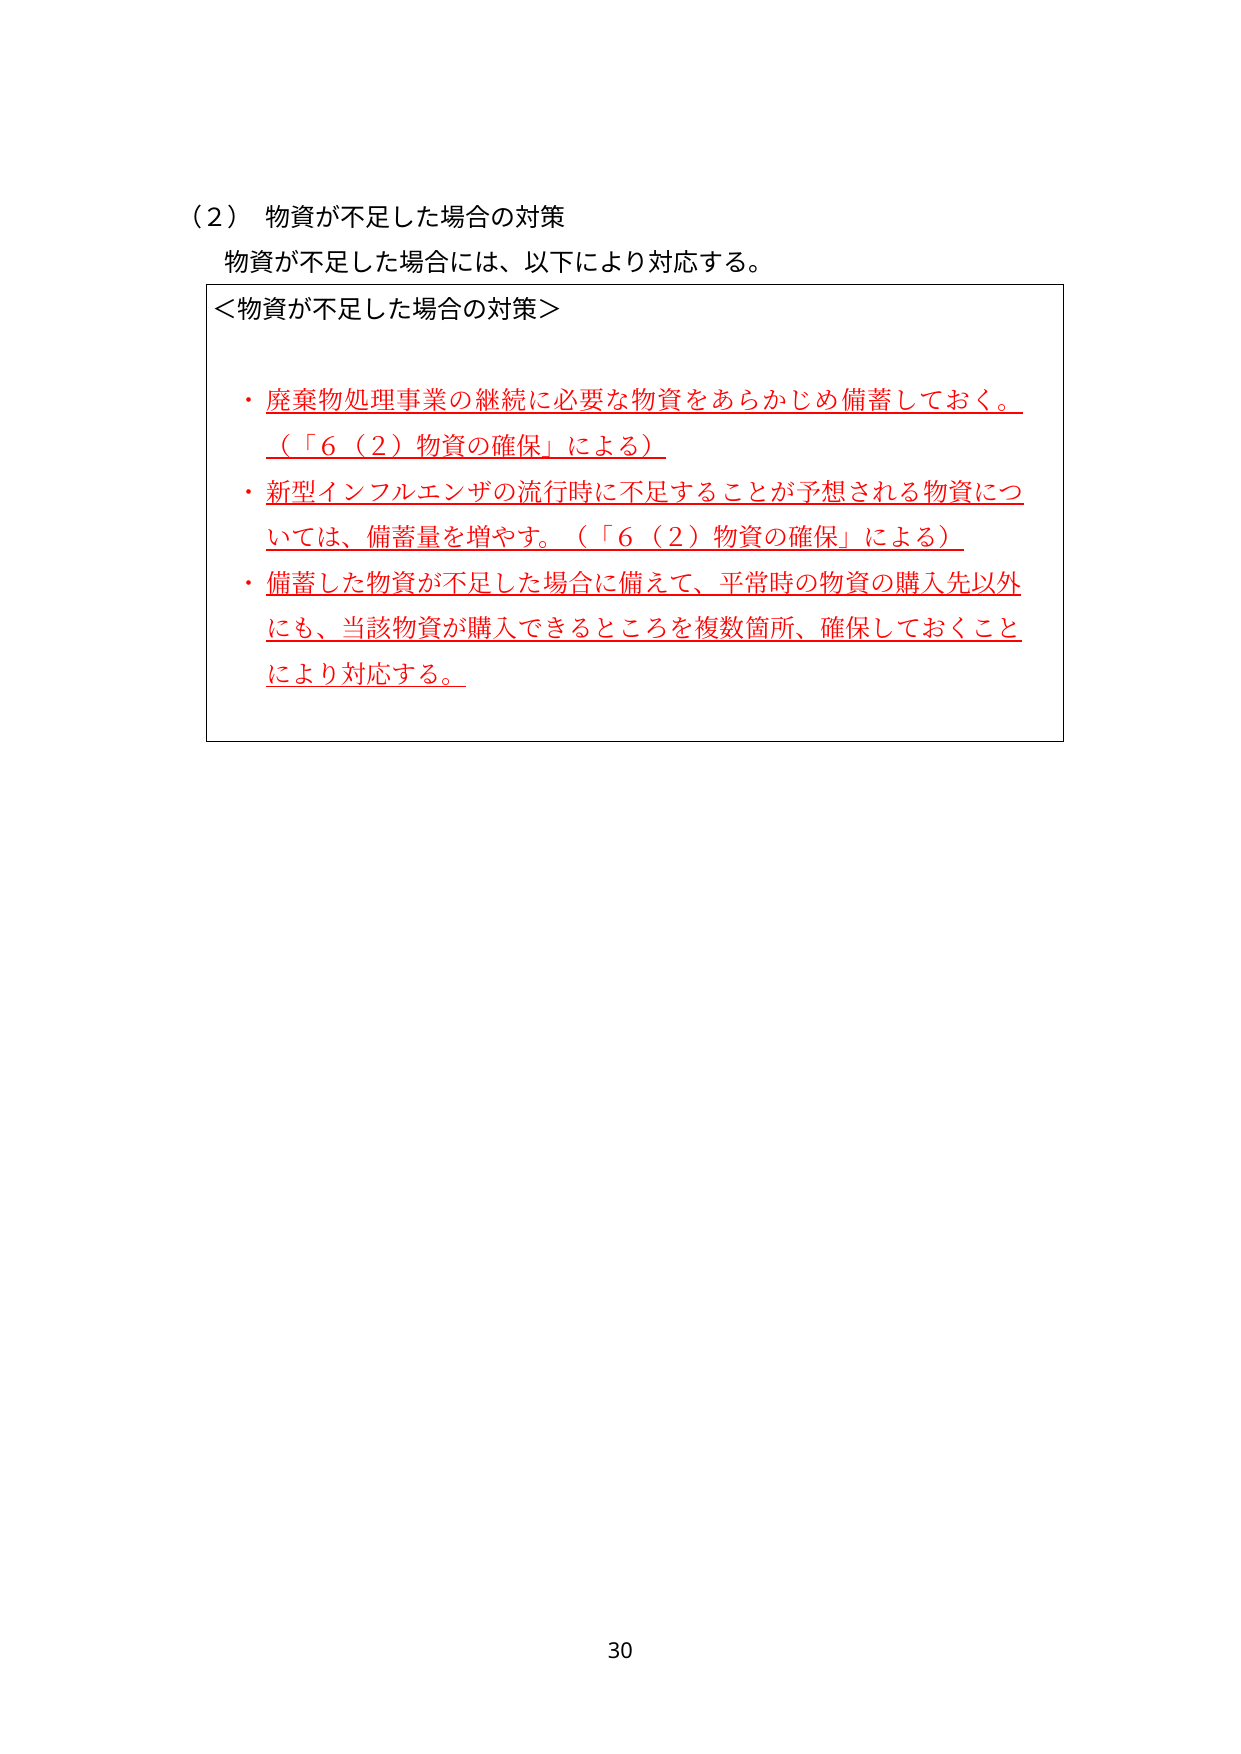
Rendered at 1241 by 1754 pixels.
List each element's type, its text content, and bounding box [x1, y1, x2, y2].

table_header ＜物資が不足した場合の対策＞ 廃棄物処理事業の継続に必要な物資をあらかじめ備蓄しておく。（「６（２）物資の確保」による） 新型インフルエンザの流行時に不足することが予想される物資については、備蓄量を増やす。（「６（２）物資の確保」による） 備蓄した物資が不足した場合に備えて、平常時の物資の購入先以外にも、当該物資が購入できるところを複数箇所、確保しておくことにより対応する。 [207, 285, 1063, 741]
subtitle 物資が不足した場合の対策 [177, 193, 1063, 238]
text 物資が不足した場合には、以下により対応する。 [199, 238, 1063, 284]
